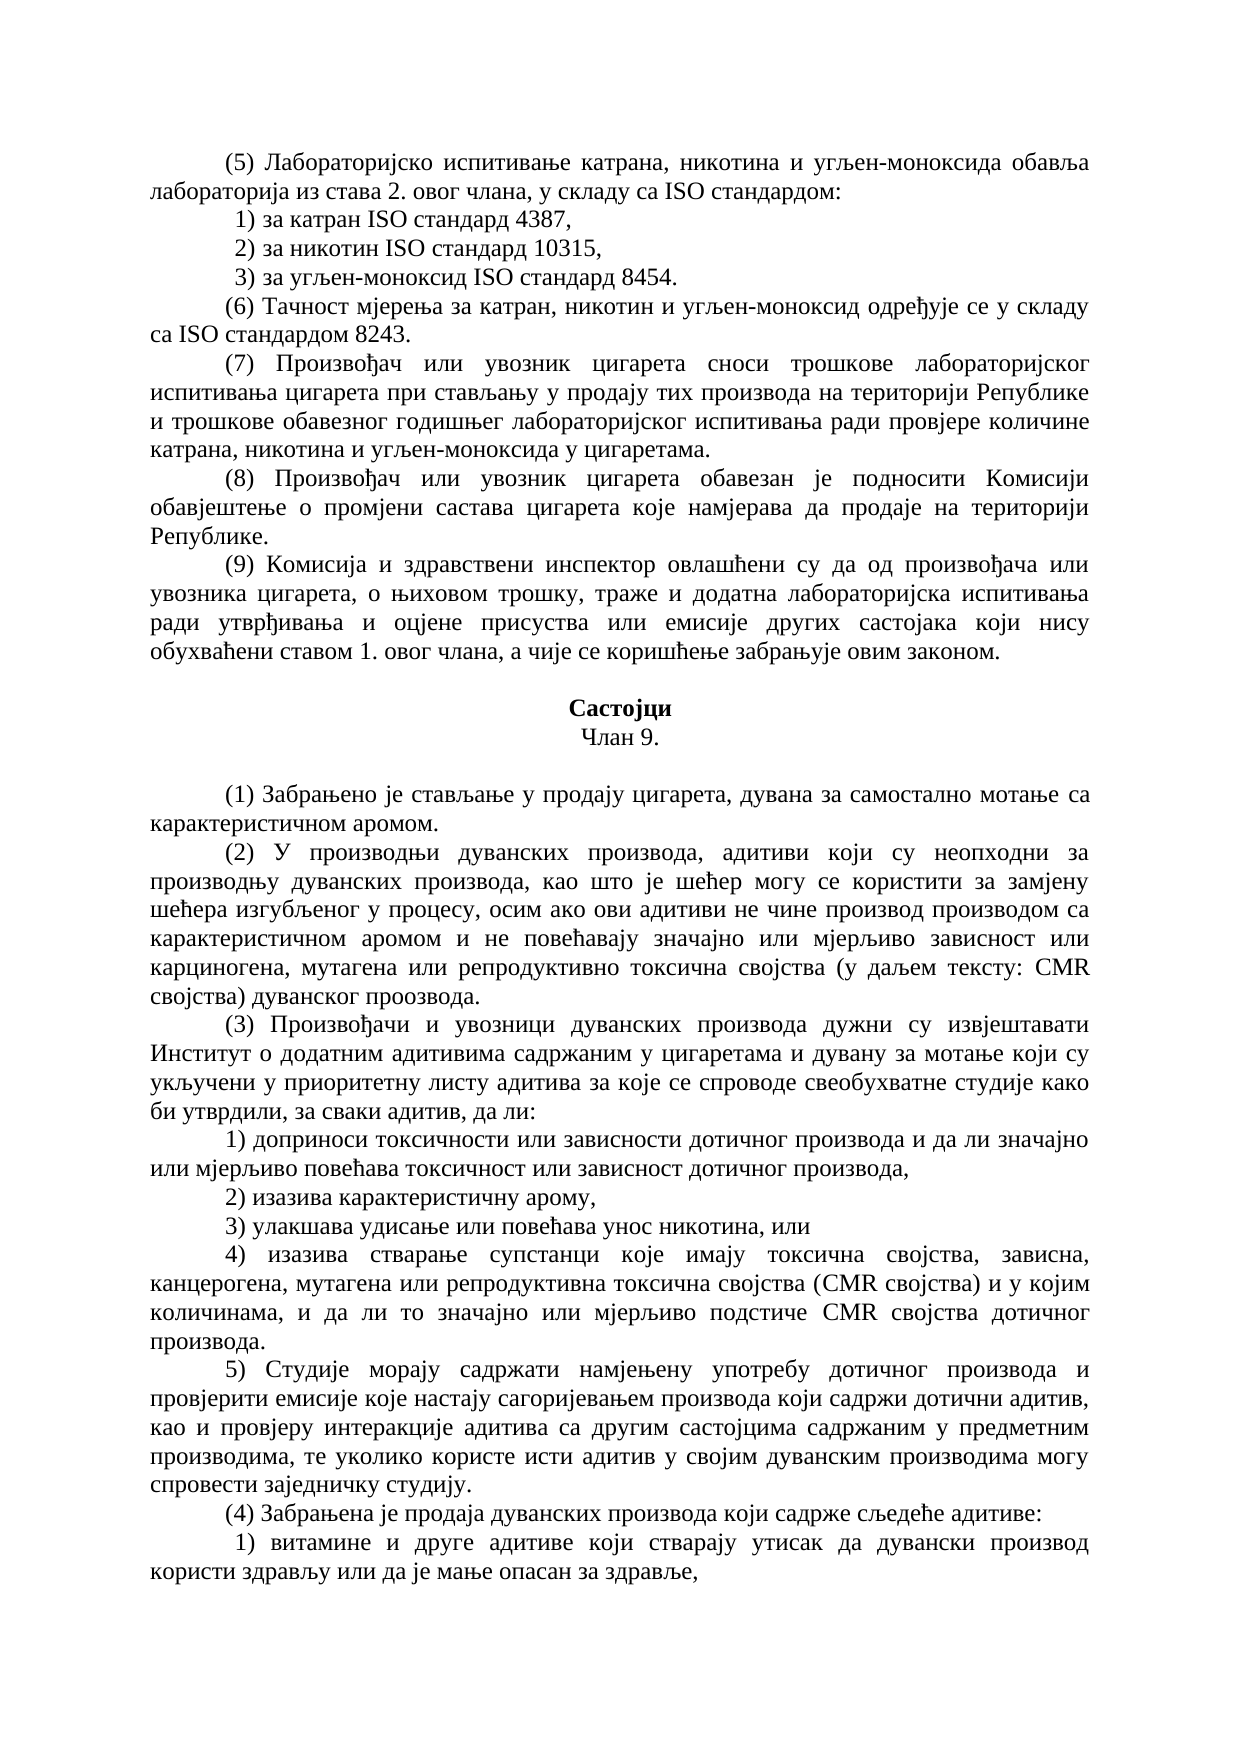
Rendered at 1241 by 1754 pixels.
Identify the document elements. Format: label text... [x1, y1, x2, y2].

text (8) Произвођач или увозник цигарета обавезан је подносити Комисији обавјештење о промјени састава цигарета које намјерава да продаје на територији Републике. [150, 463, 1090, 549]
text Члан 9. [150, 722, 1090, 751]
text (3) Произвођачи и увозници дуванских производа дужни су извјештавати Институт о додатним адитивима садржаним у цигаретама и дувану за мотање који су укључени у приоритетну листу адитива за које се спроводе свеобухватне студије како би утврдили, за сваки адитив, да ли: [150, 1009, 1090, 1124]
text (9) Комисија и здравствени инспектор овлашћени су да од произвођача или увозника цигарета, о њиховом трошку, траже и додатна лабораторијска испитивања ради утврђивања и оцјене присуства или емисије других састојака који нису обухваћени ставом 1. овог члана, а чије се коришћење забрањује овим законом. [150, 549, 1090, 664]
text 4) изазива стварање супстанци које имају токсична својства, зависна, канцерогена, мутагена или репродуктивна токсична својства (CMR својства) и у којим количинама, и да ли то значајно или мјерљиво подстиче CMR својства дотичног производа. [150, 1239, 1090, 1354]
list за никотин ISО стандард 10315, [150, 233, 1090, 262]
text 1) доприноси токсичности или зависности дотичног производа и да ли значајно или мјерљиво повећава токсичност или зависност дотичног производа, [150, 1124, 1090, 1182]
text 1) витамине и друге адитиве који стварају утисак да дувански производ користи здрављу или да је мање опасан за здравље, [150, 1527, 1090, 1584]
text 2) изазива карактеристичну арому, [150, 1182, 1090, 1211]
list за катран ISО стандард 4387, [150, 204, 1090, 233]
text (4) Забрањена је продаја дуванских производа који садрже сљедеће адитиве: [150, 1498, 1090, 1527]
list за угљен-моноксид ISО стандард 8454. [150, 262, 1090, 291]
text (7) Произвођач или увозник цигарета сноси трошкове лабораторијског испитивања цигарета при стављању у продају тих производа на територији Републике и трошкове обавезног годишњег лабораторијског испитивања ради провјере количине катрана, никотина и угљен-моноксида у цигаретама. [150, 348, 1090, 463]
text (1) Забрањено је стављање у продају цигарета, дувана за самостално мотање са карактеристичном аромом. [150, 779, 1090, 837]
text (2) У производњи дуванских производа, адитиви који су неопходни за производњу дуванских производа, као што је шећер могу се користити за замјену шећера изгубљеног у процесу, осим ако ови адитиви не чине производ производом са карактеристичном аромом и не повећавају значајно или мјерљиво зависност или карциногена, мутагена или репродуктивно токсична својства (у даљем тексту: CMR својства) дуванског проозвода. [150, 837, 1090, 1009]
text (5) Лабораторијско испитивање катрана, никотина и угљен-моноксида обавља лабораторија из става 2. овог члана, у складу са ISО стандардом: [150, 147, 1090, 204]
text 3) улакшава удисање или повећава унос никотина, или [150, 1211, 1090, 1239]
text 5) Студије морају садржати намјењену употребу дотичног производа и провјерити емисије које настају сагоријевањем производа који садржи дотични адитив, као и провјеру интеракције адитива са другим састојцима садржаним у предметним производима, те уколико користе исти адитив у својим дуванским производима могу спровести заједничку студију. [150, 1354, 1090, 1498]
list (6) Тачност мјерења за катран, никотин и угљен-моноксид одређује се у складу са ISО стандардом 8243. [150, 291, 1090, 348]
text Састојци [150, 693, 1090, 722]
